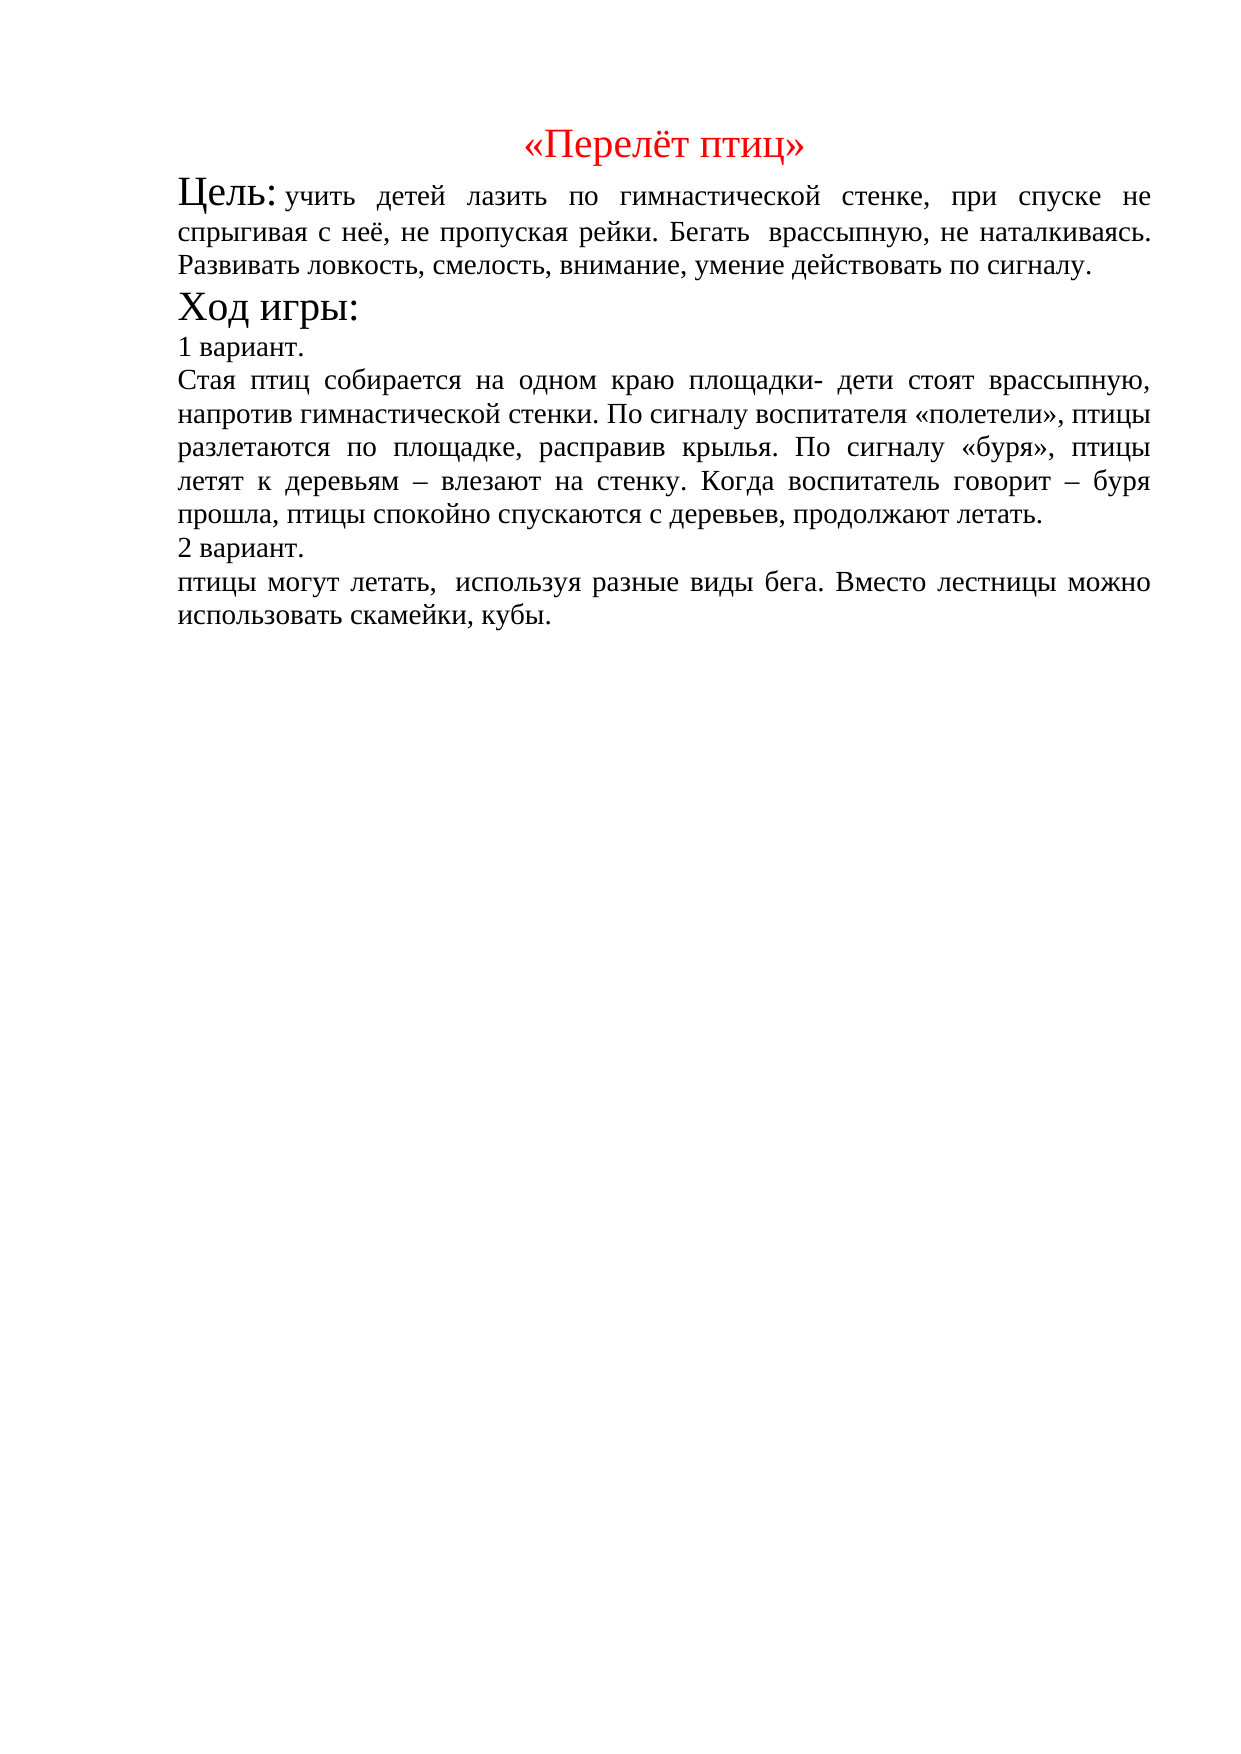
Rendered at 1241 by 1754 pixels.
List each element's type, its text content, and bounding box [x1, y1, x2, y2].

text Ход игры: [177, 281, 1152, 329]
text 1 вариант. [177, 329, 1152, 362]
text Цель: учить детей лазить по гимнастической стенке, при спуске не спрыгивая с неё, не пропуская рейки. Бегать врассыпную, не наталкиваясь. Развивать ловкость, смелость, внимание, умение действовать по сигналу. [177, 166, 1152, 281]
text 2 вариант. [177, 530, 1152, 564]
text «Перелёт птиц» [177, 118, 1152, 166]
text птицы могут летать, используя разные виды бега. Вместо лестницы можно использовать скамейки, кубы. [177, 564, 1152, 631]
text Стая птиц собирается на одном краю площадки- дети стоят врассыпную, напротив гимнастической стенки. По сигналу воспитателя «полетели», птицы разлетаются по площадке, расправив крылья. По сигналу «буря», птицы летят к деревьям – влезают на стенку. Когда воспитатель говорит – буря прошла, птицы спокойно спускаются с деревьев, продолжают летать. [177, 362, 1152, 530]
